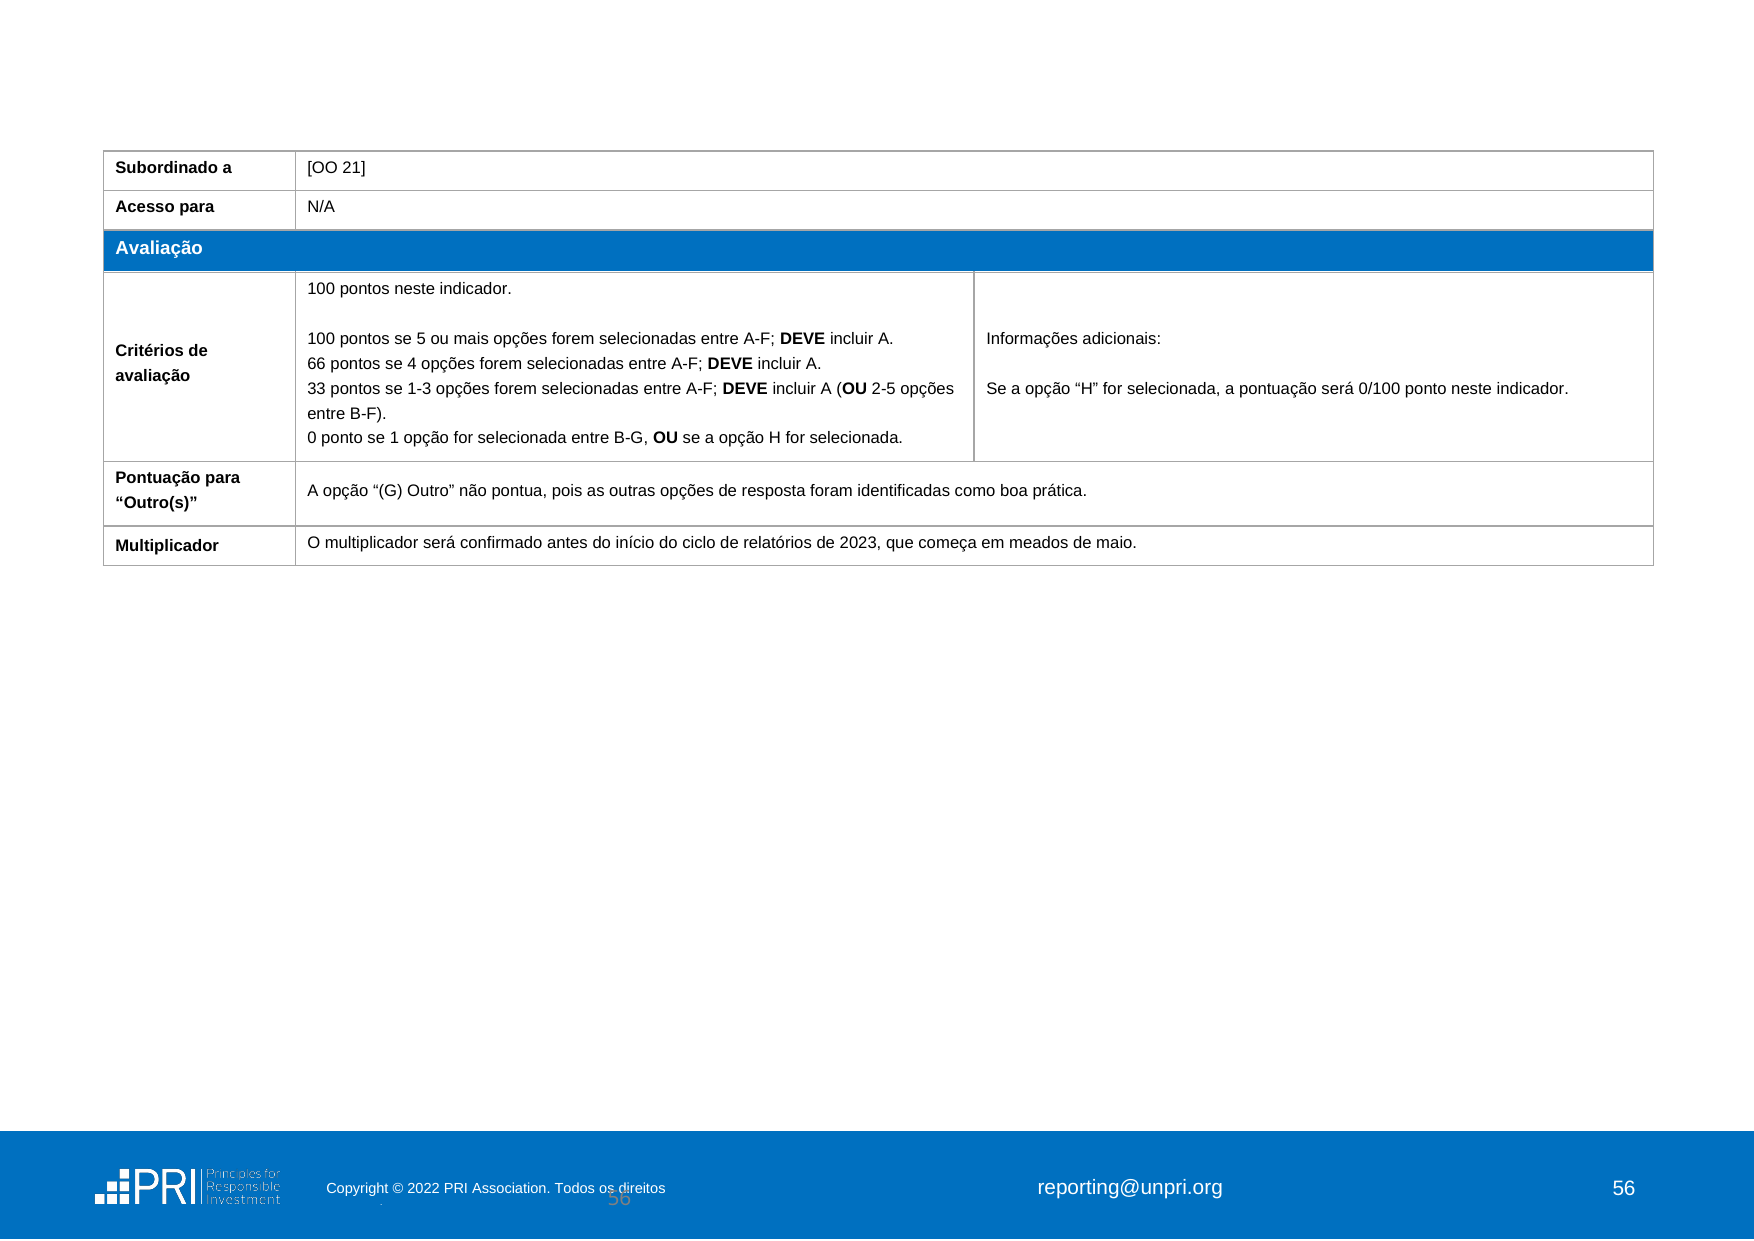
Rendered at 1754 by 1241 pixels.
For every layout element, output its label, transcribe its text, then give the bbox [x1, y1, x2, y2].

table_cell [OO 21] [296, 152, 1653, 190]
table_cell Acesso para [104, 191, 295, 229]
table_cell Critérios de avaliação [104, 273, 295, 461]
table_cell Multiplicador [104, 527, 295, 565]
table_cell A opção “(G) Outro” não pontua, pois as outras opções de resposta foram identificadas como boa prática. [296, 462, 1653, 525]
table_cell O multiplicador será confirmado antes do início do ciclo de relatórios de 2023, que começa em meados de maio. [296, 527, 1653, 565]
table_cell Pontuação para “Outro(s)” [104, 462, 295, 525]
table_cell N/A [296, 191, 1653, 229]
table_cell 100 pontos neste indicador. 100 pontos se 5 ou mais opções forem selecionadas entre A-F; DEVE incluir A. 66 pontos se 4 opções forem selecionadas entre A-F; DEVE incluir A. 33 pontos se 1-3 opções forem selecionadas entre A-F; DEVE incluir A (OU 2-5 opções entre B-F). 0 ponto se 1 opção for selecionada entre B-G, OU se a opção H for selecionada. [296, 273, 973, 461]
picture [92, 1166, 282, 1207]
table_cell Informações adicionais: Se a opção “H” for selecionada, a pontuação será 0/100 ponto neste indicador. [975, 273, 1653, 461]
table_cell Subordinado a [104, 152, 295, 190]
table_cell Avaliação [104, 231, 1653, 271]
